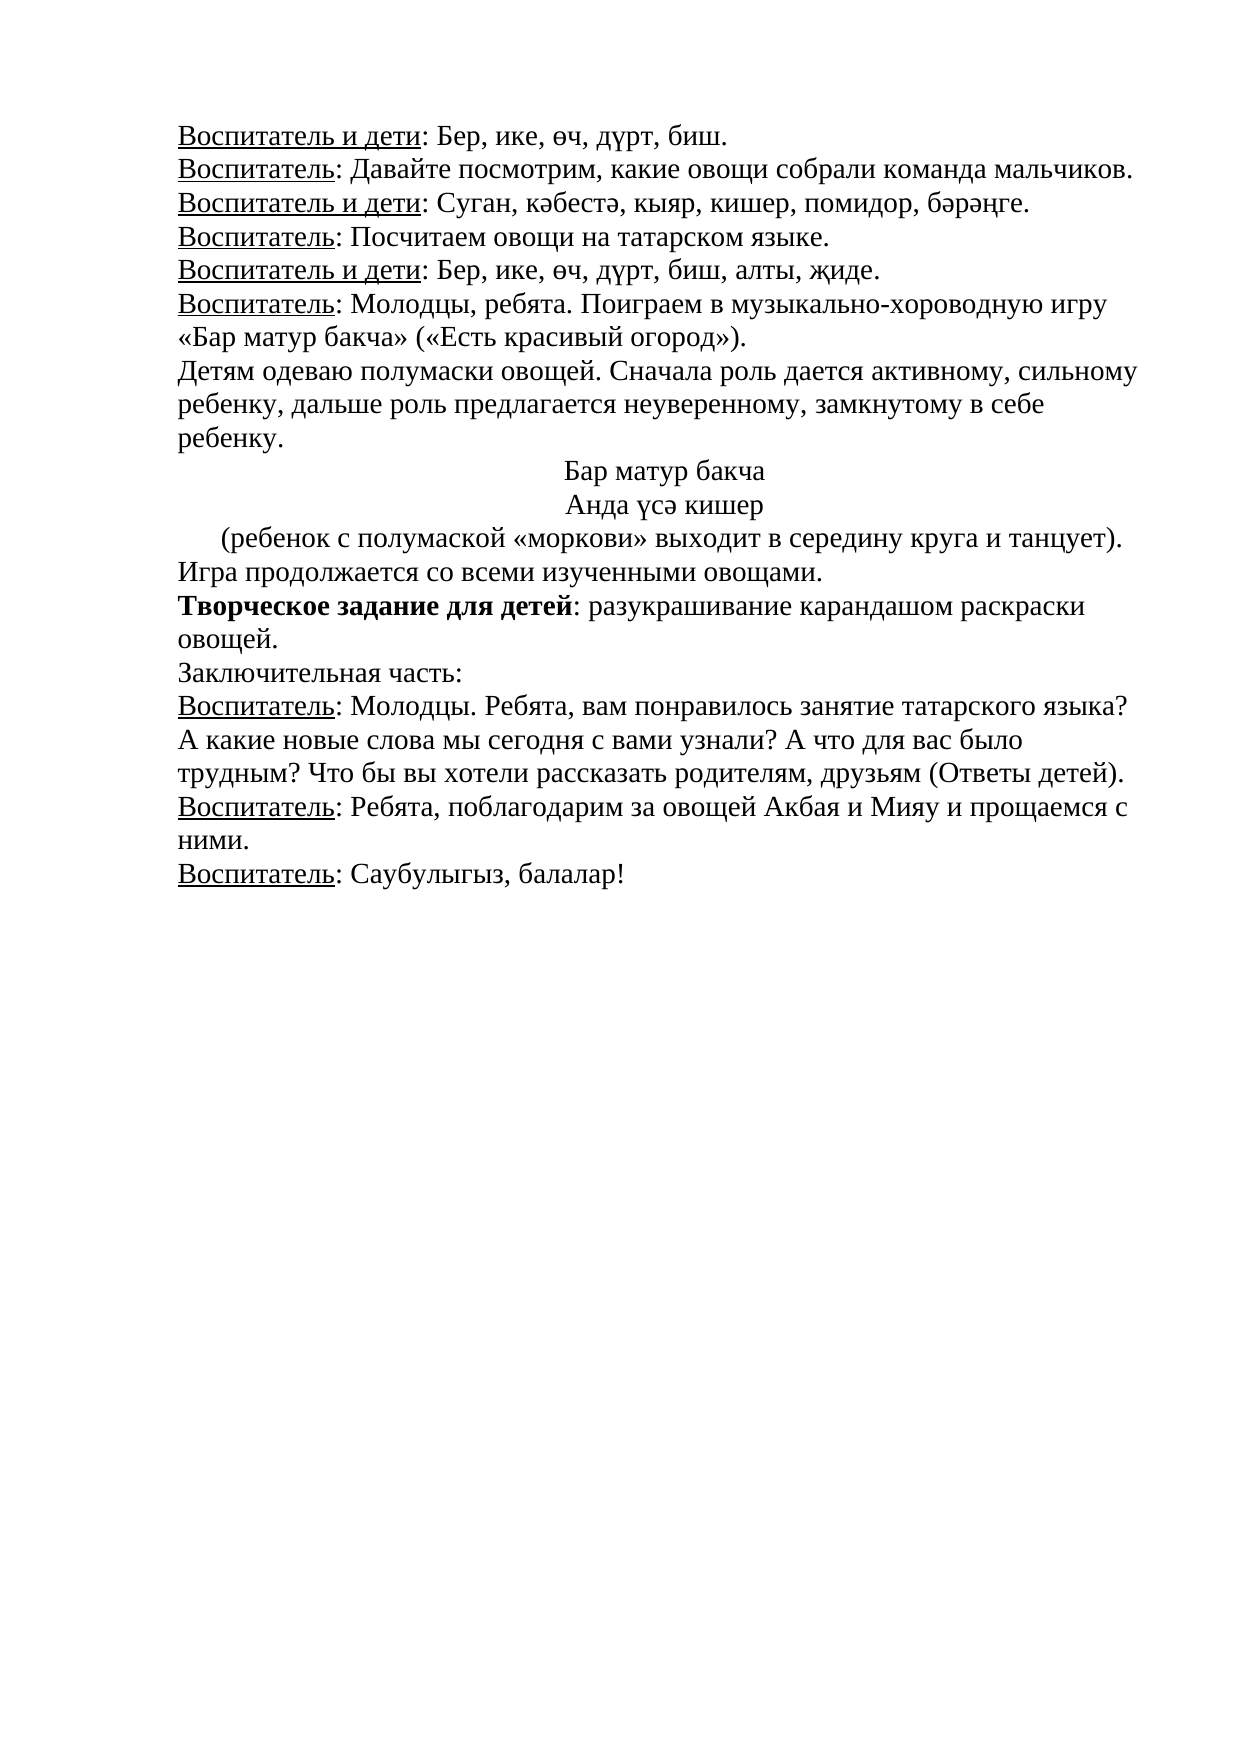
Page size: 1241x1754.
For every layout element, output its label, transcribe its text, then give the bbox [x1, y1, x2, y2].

text Воспитатель и дети: Бер, ике, өч, дүрт, биш. [177, 118, 1152, 152]
text Заключительная часть: [177, 655, 1152, 688]
text Воспитатель: Давайте посмотрим, какие овощи собрали команда мальчиков. [177, 152, 1152, 185]
text Игра продолжается со всеми изученными овощами. [177, 554, 1152, 588]
text Воспитатель: Молодцы, ребята. Поиграем в музыкально-хороводную игру «Бар матур бакча» («Есть красивый огород»). [177, 286, 1152, 353]
text Бар матур бакча [177, 453, 1152, 487]
text Воспитатель и дети: Суган, кәбестә, кыяр, кишер, помидор, бәрәңге. [177, 185, 1152, 219]
text Воспитатель и дети: Бер, ике, өч, дүрт, биш, алты, җиде. [177, 252, 1152, 286]
text Воспитатель: Молодцы. Ребята, вам понравилось занятие татарского языка? А какие новые слова мы сегодня с вами узнали? А что для вас было трудным? Что бы вы хотели рассказать родителям, друзьям (Ответы детей). [177, 688, 1152, 789]
text Творческое задание для детей: разукрашивание карандашом раскраски овощей. [177, 588, 1152, 655]
text (ребенок с полумаской «моркови» выходит в середину круга и танцует). [177, 521, 1152, 554]
text Воспитатель: Посчитаем овощи на татарском языке. [177, 219, 1152, 252]
text Воспитатель: Саубулыгыз, балалар! [177, 856, 1152, 889]
text Воспитатель: Ребята, поблагодарим за овощей Акбая и Мияу и прощаемся с ними. [177, 789, 1152, 856]
text Детям одеваю полумаски овощей. Сначала роль дается активному, сильному ребенку, дальше роль предлагается неуверенному, замкнутому в себе ребенку. [177, 353, 1152, 453]
text Анда үсә кишер [177, 487, 1152, 521]
